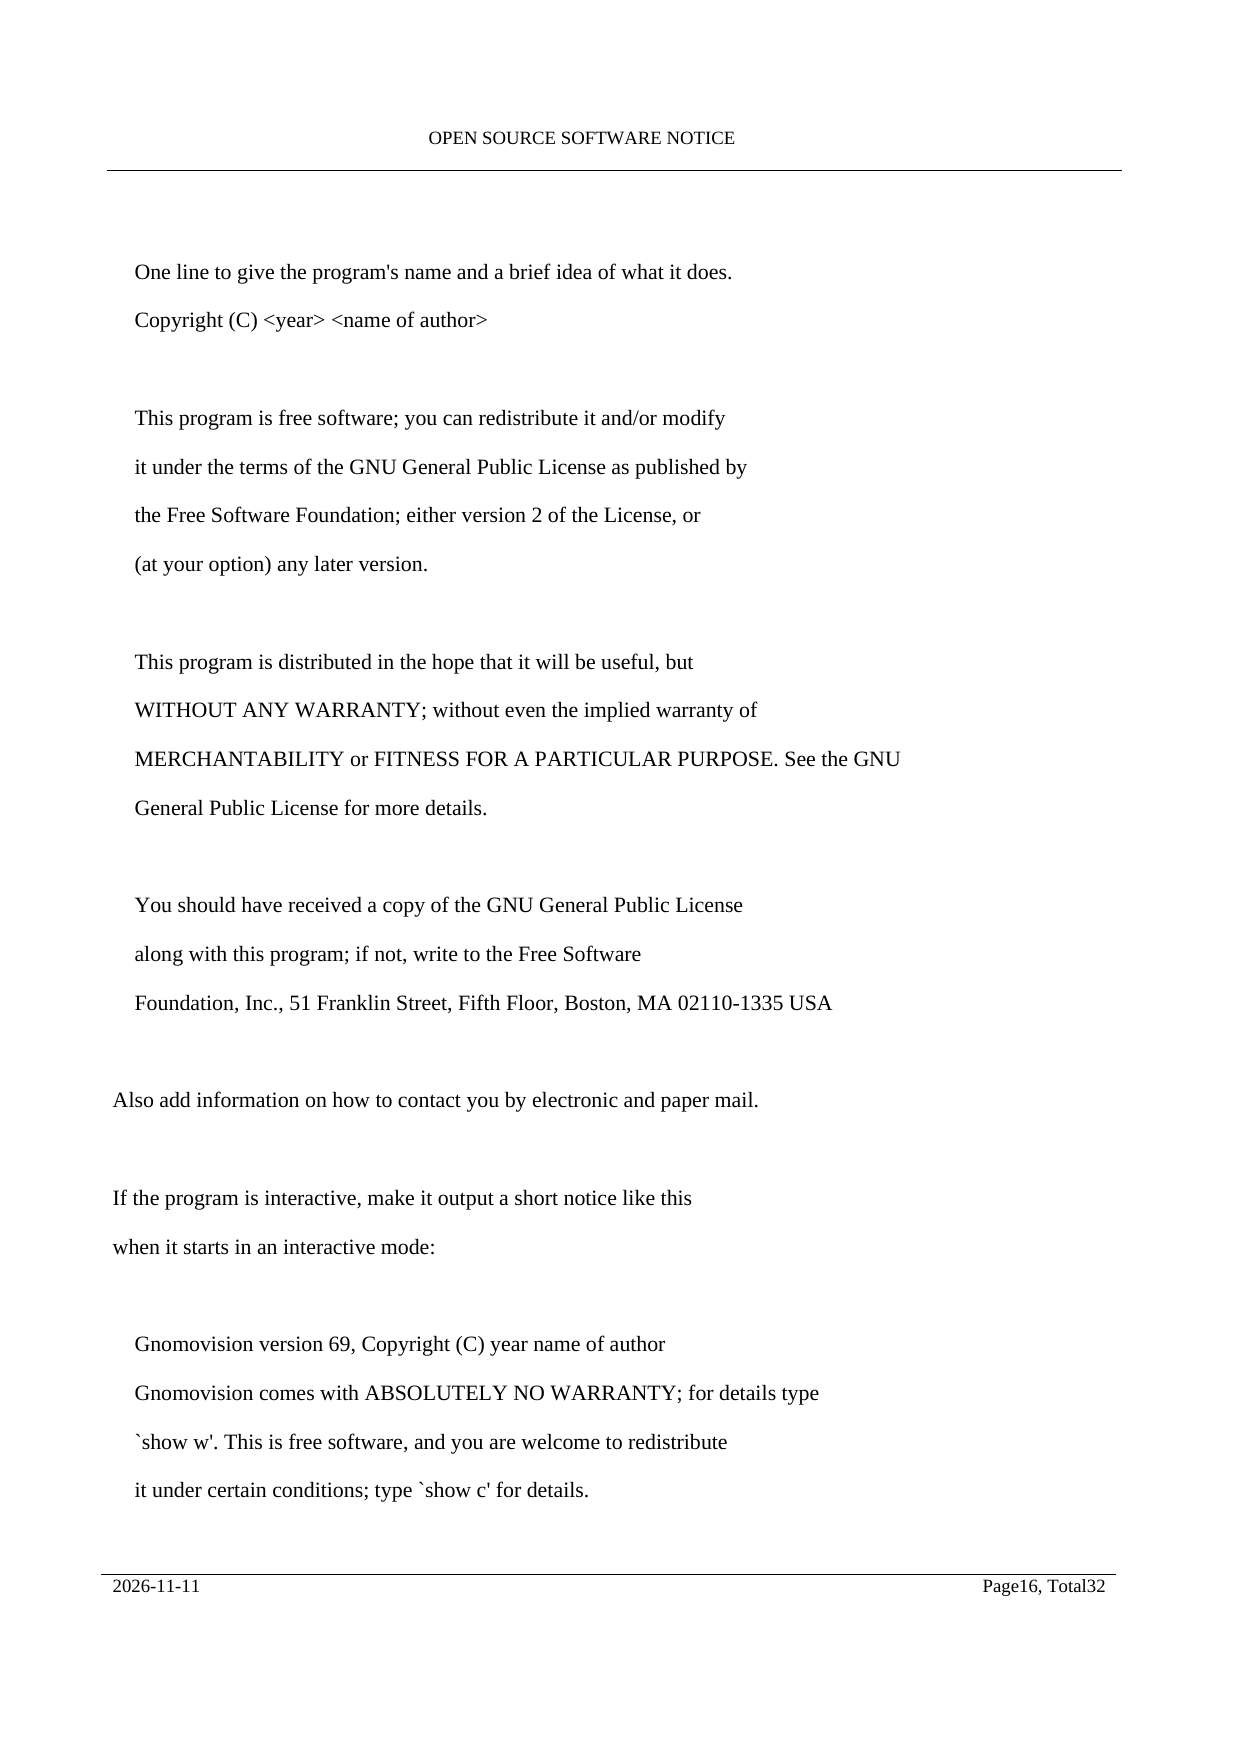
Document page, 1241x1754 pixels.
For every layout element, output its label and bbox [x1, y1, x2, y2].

text [112, 206, 1128, 1506]
